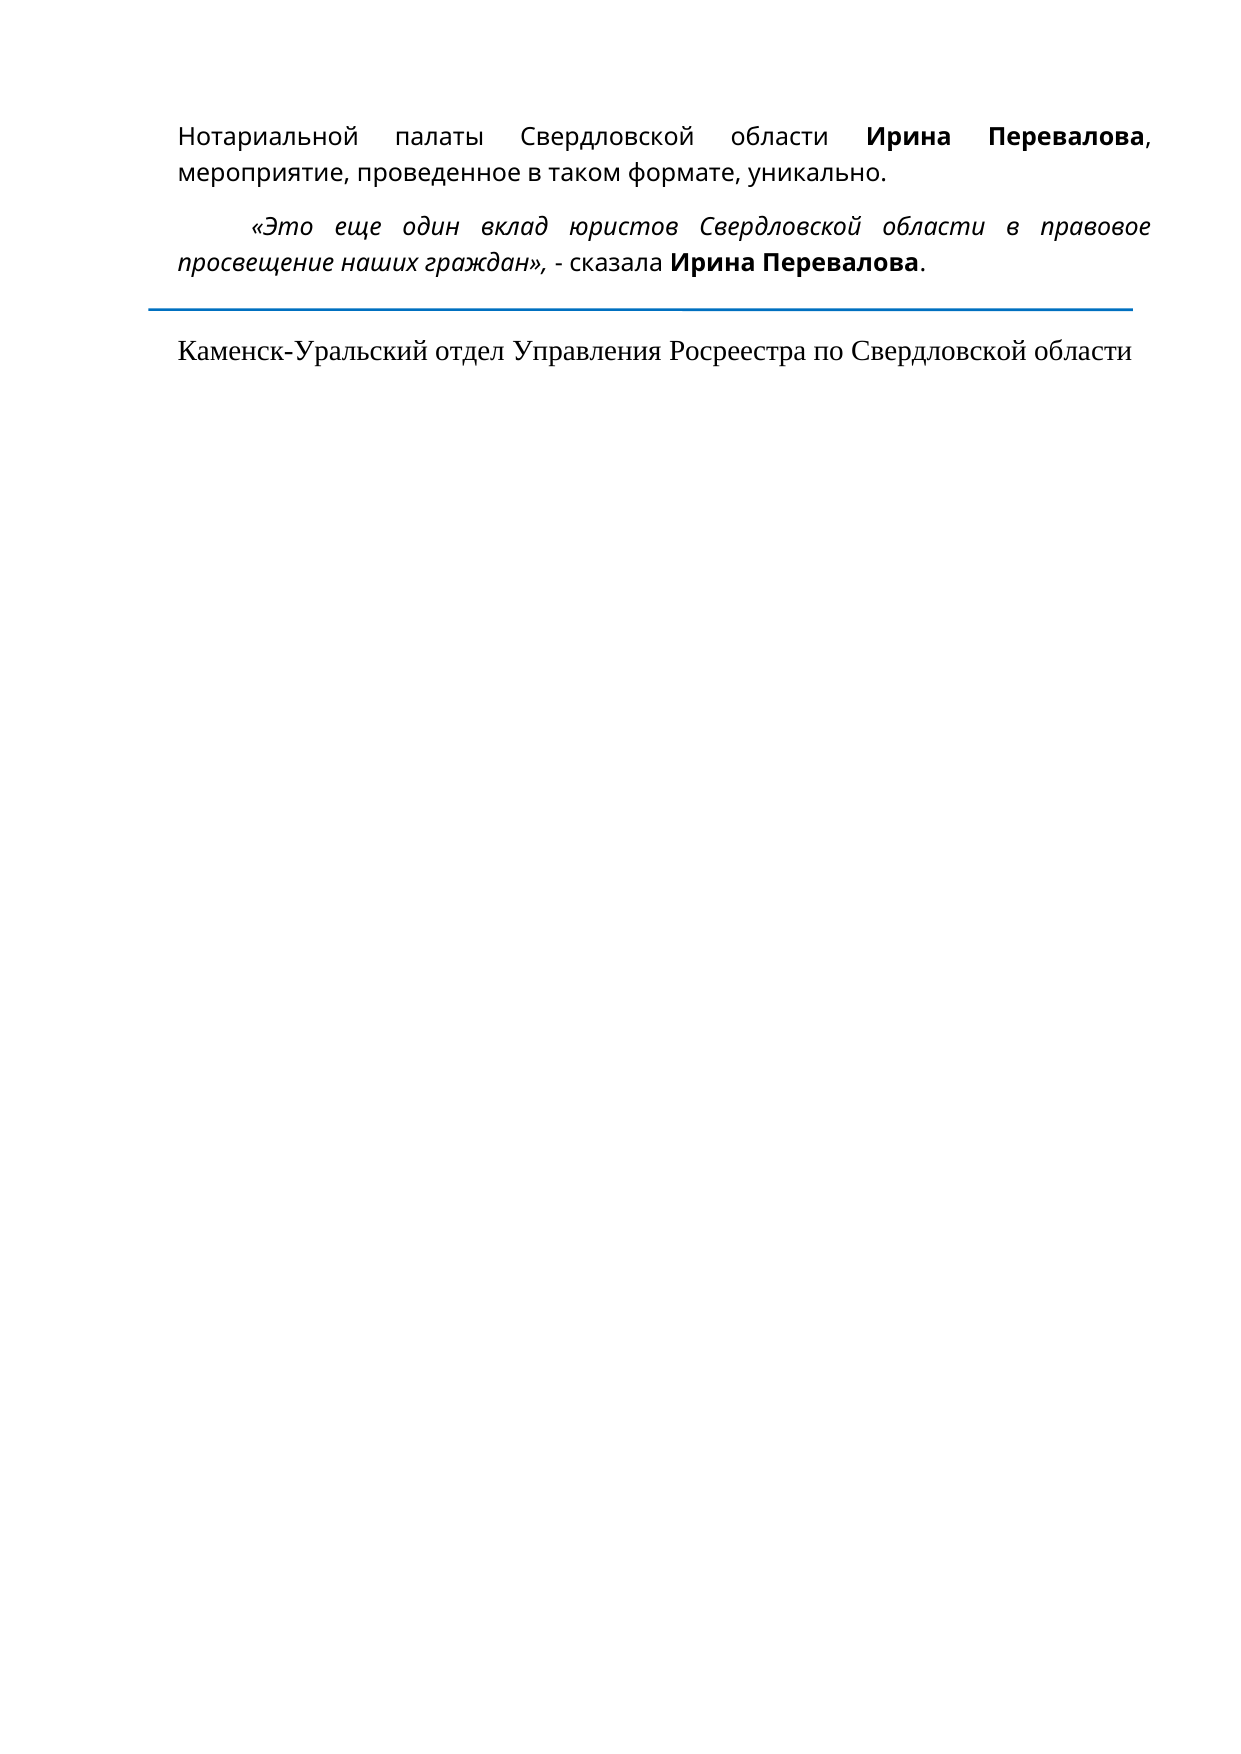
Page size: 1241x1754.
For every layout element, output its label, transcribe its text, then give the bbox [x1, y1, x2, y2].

text «Это еще один вклад юристов Свердловской области в правовое просвещение наших граждан», - сказала Ирина Перевалова. [177, 208, 1152, 279]
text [177, 118, 1152, 189]
text Каменск-Уральский отдел Управления Росреестра по Свердловской области [177, 333, 1152, 366]
